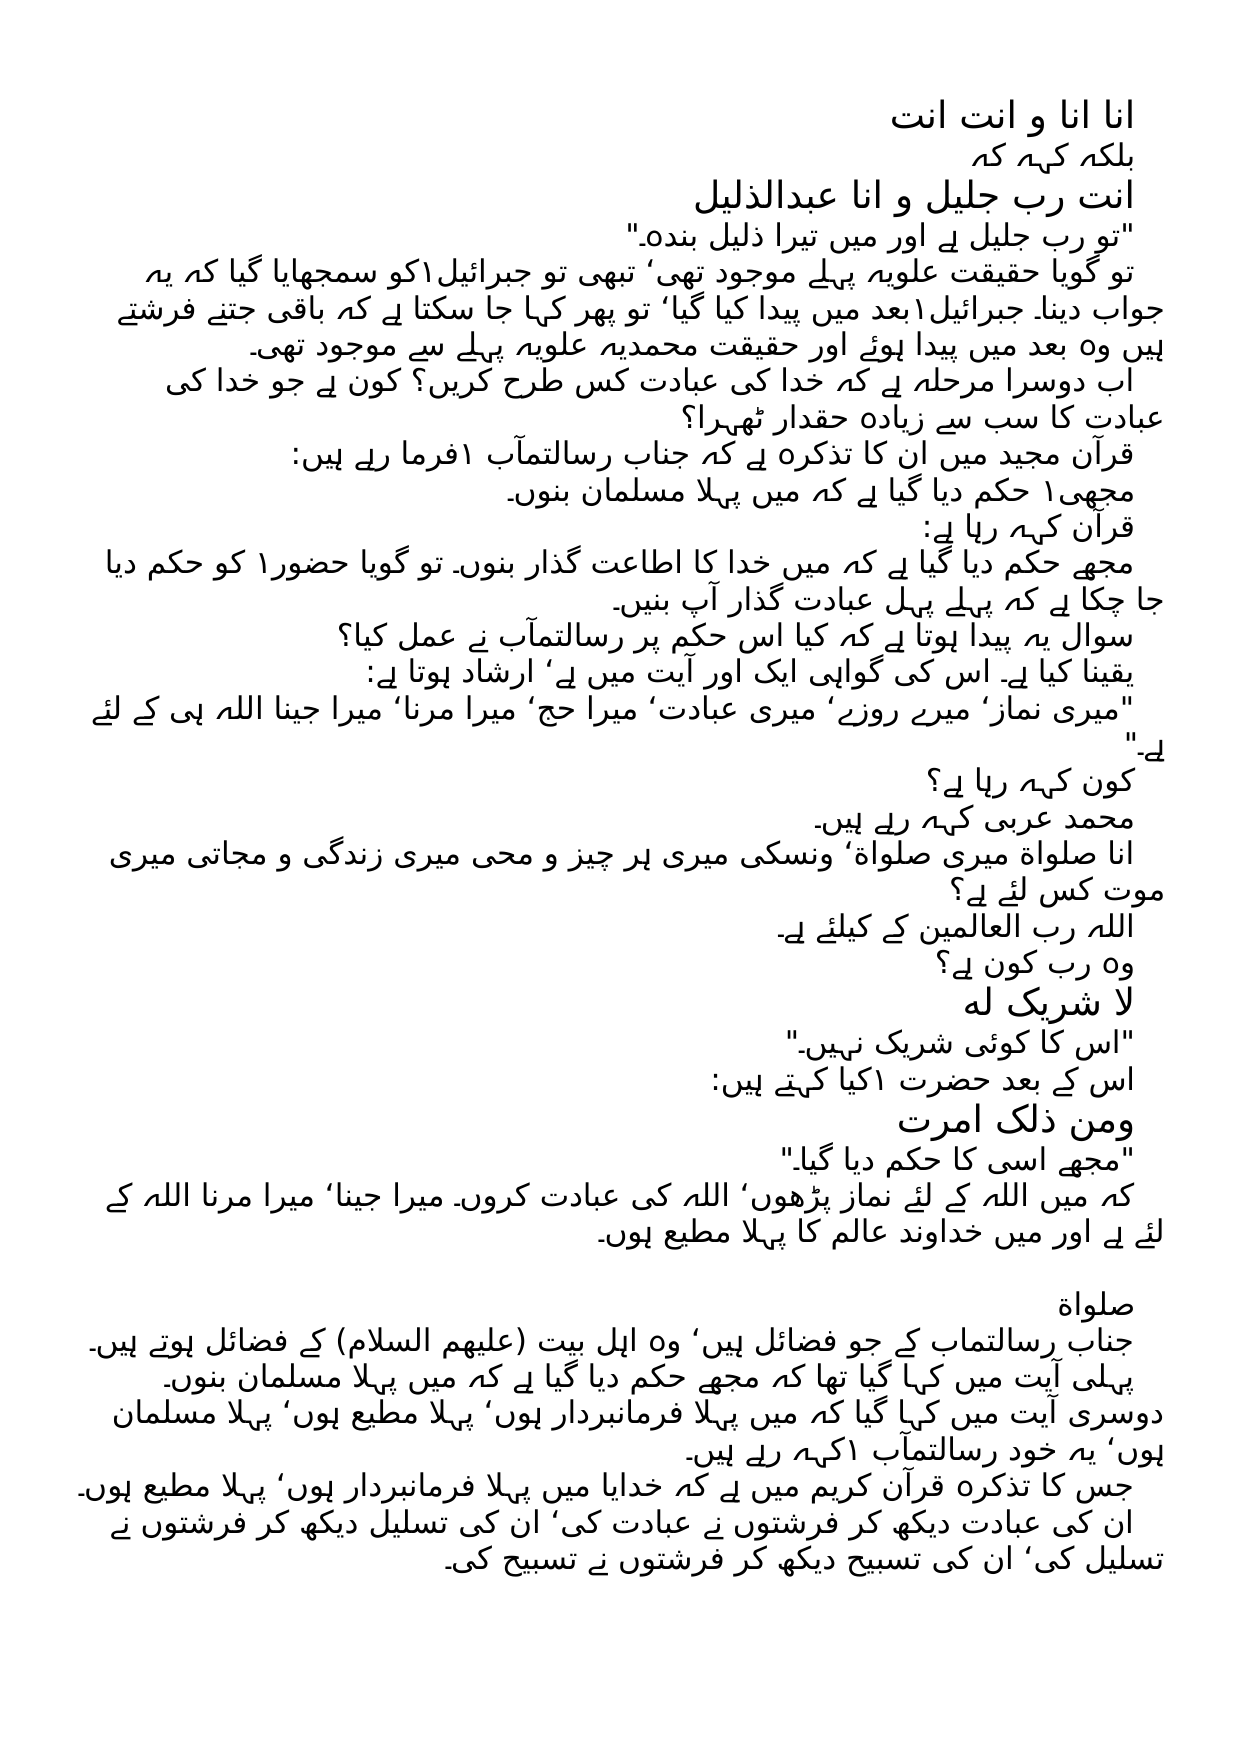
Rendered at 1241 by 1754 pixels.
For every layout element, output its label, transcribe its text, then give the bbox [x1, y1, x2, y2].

text "تو رب جلیل ہے اور میں تیرا ذلیل بندہ۔" [75, 217, 1165, 254]
text محمد عربی کہہ رہے ہیں۔ [75, 799, 1165, 835]
text سوال یہ پیدا ہوتا ہے کہ کیا اس حکم پر رسالتمآب نے عمل کیا؟ [75, 617, 1165, 654]
text صلواة [75, 1286, 1165, 1322]
text جناب رسالتماب کے جو فضائل ہیں‘ وہ اہل بیت (علیھم السلام) کے فضائل ہوتے ہیں۔ [75, 1322, 1165, 1358]
text تو گویا حقیقت علویہ پہلے موجود تھی‘ تبھی تو جبرائیل۱کو سمجھایا گیا کہ یہ جواب دینا۔ جبرائیل۱بعد میں پیدا کیا گیا‘ تو پھر کہا جا سکتا ہے کہ باقی جتنے فرشتے ہیں وہ بعد میں پیدا ہوئے اور حقیقت محمدیہ علویہ پہلے سے موجود تھی۔ [75, 254, 1165, 363]
text ومن ذلک امرت [75, 1097, 1165, 1141]
text بلکہ کہہ کہ [75, 137, 1165, 174]
text یقینا کیا ہے۔ اس کی گواہی ایک اور آیت میں ہے‘ ارشاد ہوتا ہے: [75, 654, 1165, 690]
text اس کے بعد حضرت ۱کیا کہتے ہیں: [75, 1061, 1165, 1097]
text کون کہہ رہا ہے؟ [75, 763, 1165, 799]
text "میری نماز‘ میرے روزے‘ میری عبادت‘ میرا حج‘ میرا مرنا‘ میرا جینا اللہ ہی کے لئے ہے۔" [75, 690, 1165, 763]
text اللہ رب العالمین کے کیلئے ہے۔ [75, 908, 1165, 944]
text کہ میں اللہ کے لئے نماز پڑھوں‘ اللہ کی عبادت کروں۔ میرا جینا‘ میرا مرنا اللہ کے لئے ہے اور میں خداوند عالم کا پہلا مطیع ہوں۔ [75, 1177, 1165, 1250]
text وہ رب کون ہے؟ [75, 944, 1165, 981]
text مجھے حکم دیا گیا ہے کہ میں خدا کا اطاعت گذار بنوں۔ تو گویا حضور۱ کو حکم دیا جا چکا ہے کہ پہلے پہل عبادت گذار آپ بنیں۔ [75, 544, 1165, 617]
text جس کا تذکرہ قرآن کریم میں ہے کہ خدایا میں پہلا فرمانبردار ہوں‘ پہلا مطیع ہوں۔ [75, 1468, 1165, 1504]
text پہلی آیت میں کہا گیا تھا کہ مجھے حکم دیا گیا ہے کہ میں پہلا مسلمان بنوں۔ دوسری آیت میں کہا گیا کہ میں پہلا فرمانبردار ہوں‘ پہلا مطیع ہوں‘ پہلا مسلمان ہوں‘ یہ خود رسالتمآب ۱کہہ رہے ہیں۔ [75, 1358, 1165, 1468]
text انا انا و انت انت [75, 94, 1165, 137]
text قرآن کہہ رہا ہے: [75, 508, 1165, 544]
text "اس کا کوئی شریک نہیں۔" [75, 1024, 1165, 1061]
text لا شریک له [75, 981, 1165, 1024]
text ان کی عبادت دیکھ کر فرشتوں نے عبادت کی‘ ان کی تسلیل دیکھ کر فرشتوں نے تسلیل کی‘ ان کی تسبیح دیکھ کر فرشتوں نے تسبیح کی۔ [75, 1504, 1165, 1577]
text انا صلواة میری صلواة‘ ونسکی میری ہر چیز و محی میری زندگی و مجاتی میری موت کس لئے ہے؟ [75, 835, 1165, 908]
text انت رب جلیل و انا عبدالذلیل [75, 174, 1165, 217]
text مجھی۱ حکم دیا گیا ہے کہ میں پہلا مسلمان بنوں۔ [75, 472, 1165, 508]
text "مجھے اسی کا حکم دیا گیا۔" [75, 1141, 1165, 1177]
text قرآن مجید میں ان کا تذکرہ ہے کہ جناب رسالتمآب ۱فرما رہے ہیں: [75, 436, 1165, 472]
text اب دوسرا مرحلہ ہے کہ خدا کی عبادت کس طرح کریں؟ کون ہے جو خدا کی عبادت کا سب سے زیادہ حقدار ٹھہرا؟ [75, 363, 1165, 436]
